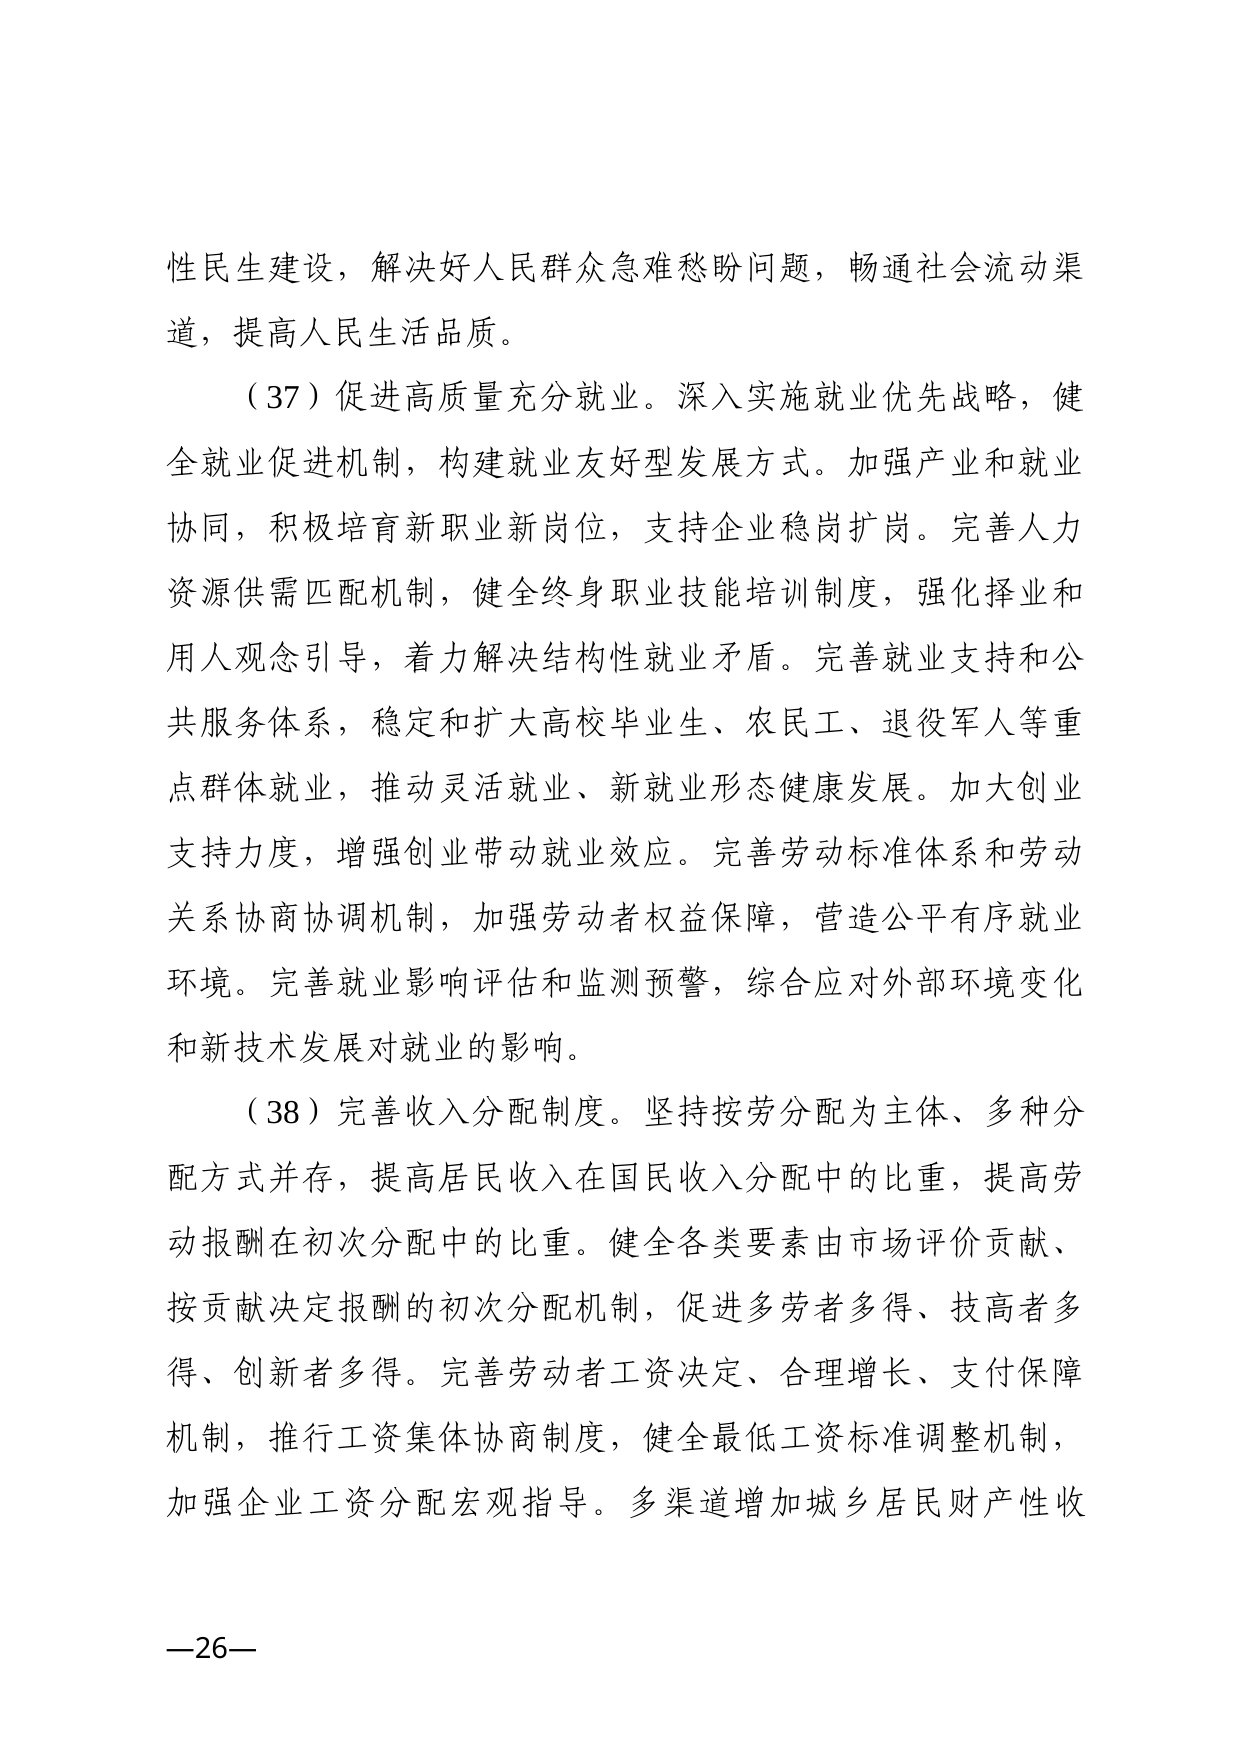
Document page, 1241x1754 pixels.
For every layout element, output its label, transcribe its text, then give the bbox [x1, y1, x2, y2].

text （37）促进高质量充分就业。深入实施就业优先战略，健全就业促进机制，构建就业友好型发展方式。加强产业和就业协同，积极培育新职业新岗位，支持企业稳岗扩岗。完善人力资源供需匹配机制，健全终身职业技能培训制度，强化择业和用人观念引导，着力解决结构性就业矛盾。完善就业支持和公共服务体系，稳定和扩大高校毕业生、农民工、退役军人等重点群体就业，推动灵活就业、新就业形态健康发展。加大创业支持力度，增强创业带动就业效应。完善劳动标准体系和劳动关系协商协调机制，加强劳动者权益保障，营造公平有序就业环境。完善就业影响评估和监测预警，综合应对外部环境变化和新技术发展对就业的影响。 [165, 363, 1087, 1078]
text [165, 1078, 1087, 1533]
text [165, 233, 1087, 363]
